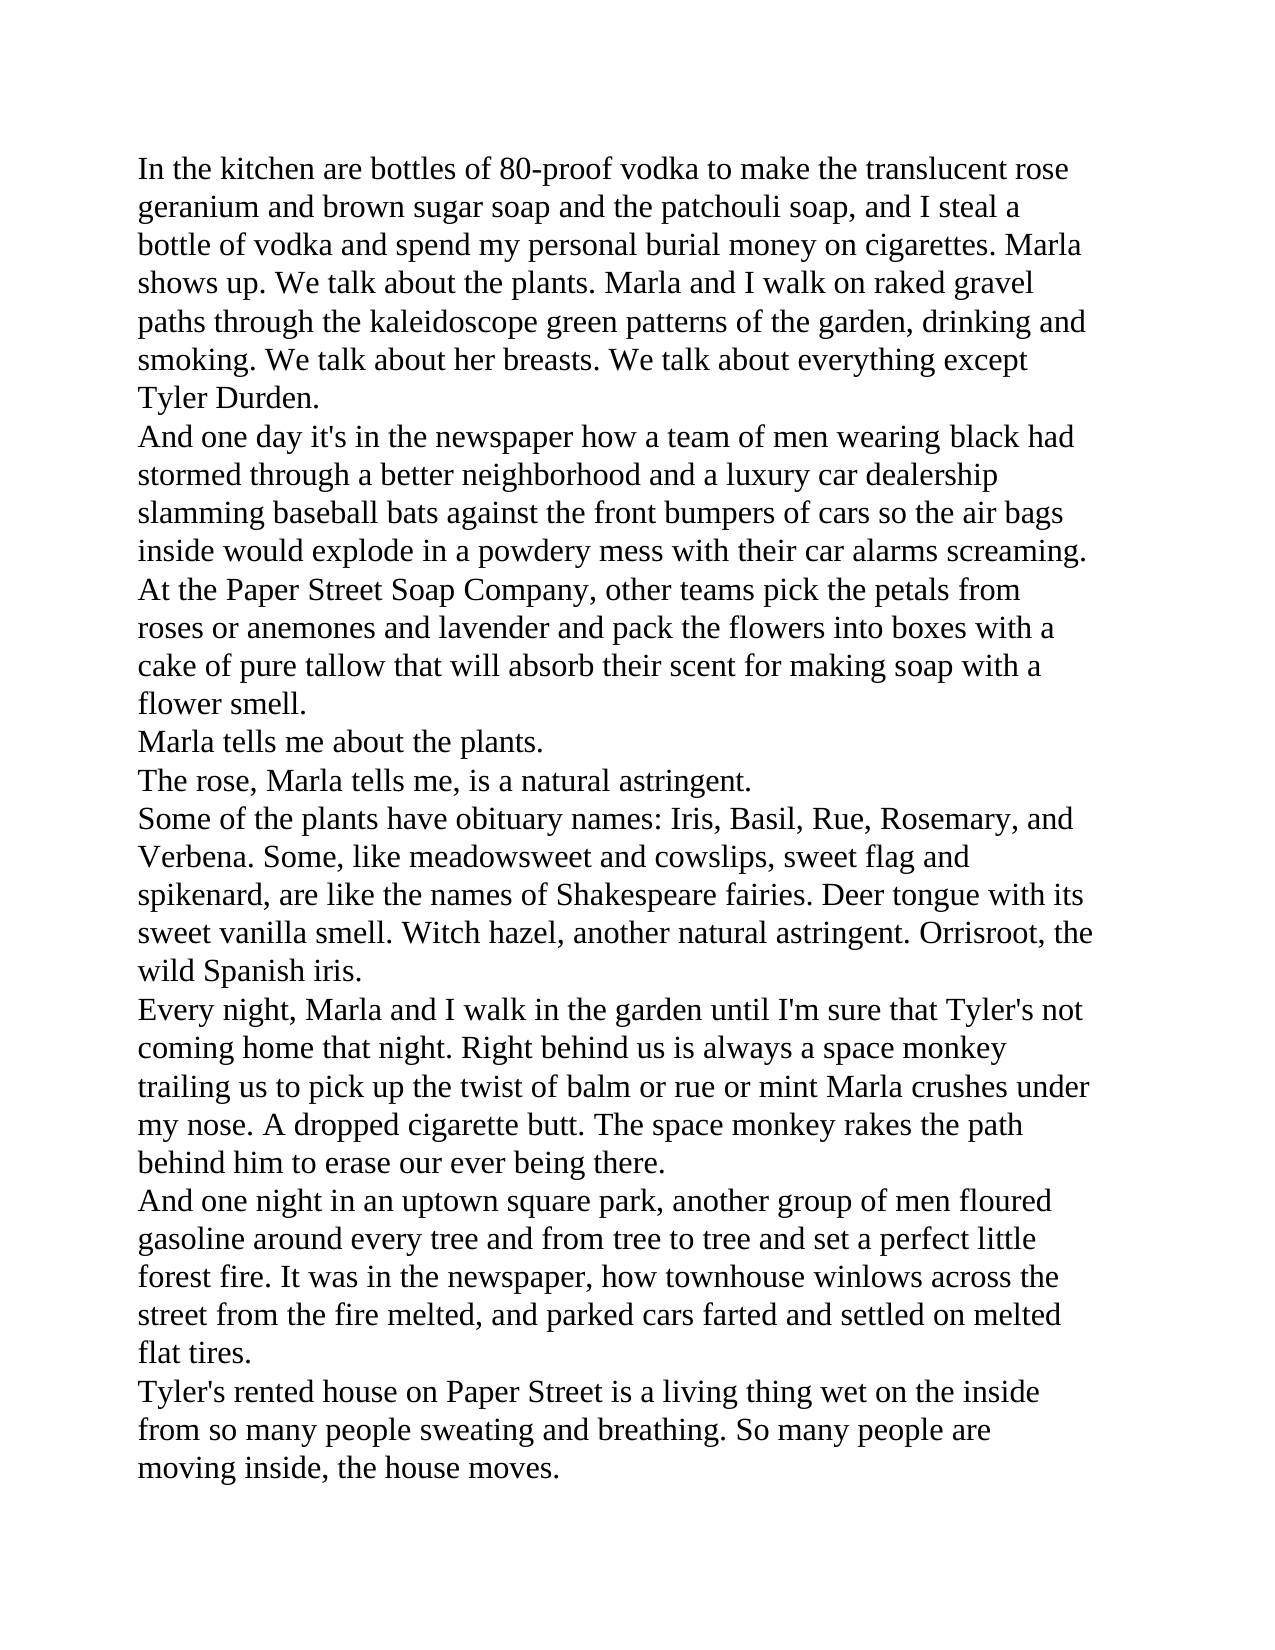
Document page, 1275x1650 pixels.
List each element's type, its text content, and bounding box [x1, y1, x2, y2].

text Some of the plants have obituary names: Iris, Basil, Rue, Rosemary, and Verbena. Some, like meadowsweet and cowslips, sweet flag and spikenard, are like the names of Shakespeare fairies. Deer tongue with its sweet vanilla smell. Witch hazel, another natural astringent. Orrisroot, the wild Spanish iris. [137, 799, 1095, 989]
text Marla tells me about the plants. [137, 723, 1119, 760]
text In the kitchen are bottles of 80-proof vodka to make the translucent rose geranium and brown sugar soap and the patchouli soap, and I steal a bottle of vodka and spend my personal burial money on cigarettes. Marla shows up. We talk about the plants. Marla and I walk on raked gravel paths through the kaleidoscope green patterns of the garden, drinking and smoking. We talk about her breasts. We talk about everything except Tyler Durden. [137, 149, 1097, 415]
text And one day it's in the newspaper how a team of men wearing black had stormed through a better neighborhood and a luxury car dealership slamming baseball bats against the front bumpers of cars so the air bags inside would explode in a powdery mess with their car alarms screaming. At the Paper Street Soap Company, other teams pick the petals from roses or anemones and lavender and pack the flowers into boxes with a cake of pure tallow that will absorb their scent for making soap with a flower smell. [137, 417, 1095, 721]
text And one night in an uptown square park, another group of men floured gasoline around every tree and from tree to tree and set a perfect little forest fire. It was in the newspaper, how townhouse winlows across the street from the fire melted, and parked cars farted and settled on melted flat tires. [137, 1181, 1095, 1371]
text The rose, Marla tells me, is a natural astringent. [137, 762, 1119, 799]
text Every night, Marla and I walk in the garden until I'm sure that Tyler's not coming home that night. Right behind us is always a space monkey trailing us to pick up the twist of balm or rue or mint Marla crushes under my nose. A dropped cigarette butt. The space monkey rakes the path behind him to erase our ever being there. [137, 991, 1095, 1180]
text Tyler's rented house on Paper Street is a living thing wet on the inside from so many people sweating and breathing. So many people are moving inside, the house moves. [137, 1372, 1095, 1486]
